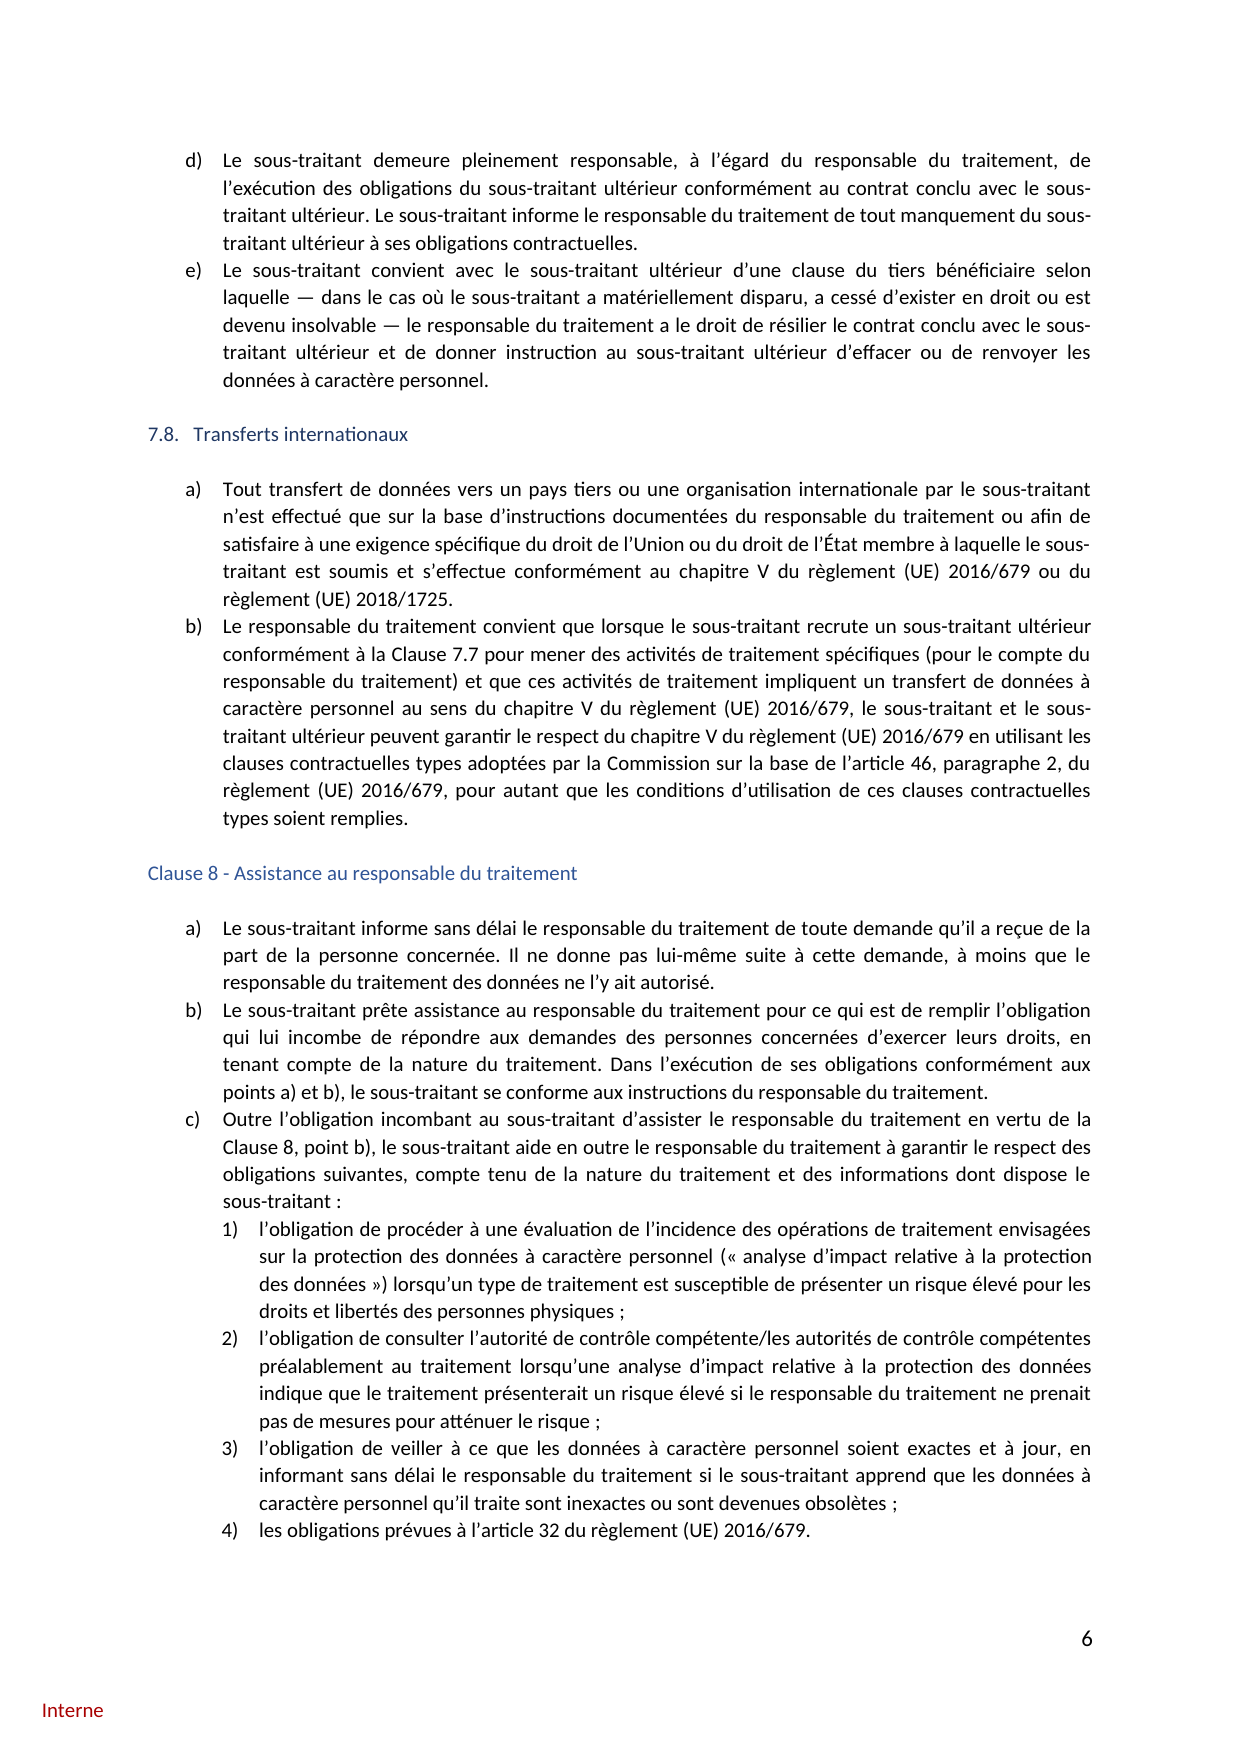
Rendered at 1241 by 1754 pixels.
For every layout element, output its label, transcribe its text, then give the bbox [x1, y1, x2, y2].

subtitle Clause 8 - Assistance au responsable du traitement [148, 860, 1093, 885]
list l’obligation de veiller à ce que les données à caractère personnel soient exactes et à jour, en informant sans délai le responsable du traitement si le sous-traitant apprend que les données à caractère personnel qu’il traite sont inexactes ou sont devenues obsolètes ; [221, 1435, 1093, 1515]
list l’obligation de consulter l’autorité de contrôle compétente/les autorités de contrôle compétentes préalablement au traitement lorsqu’une analyse d’impact relative à la protection des données indique que le traitement présenterait un risque élevé si le responsable du traitement ne prenait pas de mesures pour atténuer le risque ; [221, 1326, 1093, 1433]
list Tout transfert de données vers un pays tiers ou une organisation internationale par le sous-traitant n’est effectué que sur la base d’instructions documentées du responsable du traitement ou afin de satisfaire à une exigence spécifique du droit de l’Union ou du droit de l’État membre à laquelle le sous-traitant est soumis et s’effectue conformément au chapitre V du règlement (UE) 2016/679 ou du règlement (UE) 2018/1725. [185, 476, 1093, 611]
list Outre l’obligation incombant au sous-traitant d’assister le responsable du traitement en vertu de la Clause 8, point b), le sous-traitant aide en outre le responsable du traitement à garantir le respect des obligations suivantes, compte tenu de la nature du traitement et des informations dont dispose le sous-traitant : [185, 1106, 1093, 1214]
list Le sous-traitant prête assistance au responsable du traitement pour ce qui est de remplir l’obligation qui lui incombe de répondre aux demandes des personnes concernées d’exercer leurs droits, en tenant compte de la nature du traitement. Dans l’exécution de ses obligations conformément aux points a) et b), le sous-traitant se conforme aux instructions du responsable du traitement. [185, 997, 1093, 1104]
list Le sous-traitant informe sans délai le responsable du traitement de toute demande qu’il a reçue de la part de la personne concernée. Il ne donne pas lui-même suite à cette demande, à moins que le responsable du traitement des données ne l’y ait autorisé. [185, 915, 1093, 995]
list Le responsable du traitement convient que lorsque le sous-traitant recrute un sous-traitant ultérieur conformément à la Clause 7.7 pour mener des activités de traitement spécifiques (pour le compte du responsable du traitement) et que ces activités de traitement impliquent un transfert de données à caractère personnel au sens du chapitre V du règlement (UE) 2016/679, le sous-traitant et le sous-traitant ultérieur peuvent garantir le respect du chapitre V du règlement (UE) 2016/679 en utilisant les clauses contractuelles types adoptées par la Commission sur la base de l’article 46, paragraphe 2, du règlement (UE) 2016/679, pour autant que les conditions d’utilisation de ces clauses contractuelles types soient remplies. [185, 613, 1093, 831]
subtitle 7.8. Transferts internationaux [148, 422, 1093, 447]
list les obligations prévues à l’article 32 du règlement (UE) 2016/679. [221, 1517, 1093, 1543]
list Le sous-traitant convient avec le sous-traitant ultérieur d’une clause du tiers bénéficiaire selon laquelle — dans le cas où le sous-traitant a matériellement disparu, a cessé d’exister en droit ou est devenu insolvable — le responsable du traitement a le droit de résilier le contrat conclu avec le sous-traitant ultérieur et de donner instruction au sous-traitant ultérieur d’effacer ou de renvoyer les données à caractère personnel. [185, 257, 1093, 392]
list Le sous-traitant demeure pleinement responsable, à l’égard du responsable du traitement, de l’exécution des obligations du sous-traitant ultérieur conformément au contrat conclu avec le sous-traitant ultérieur. Le sous-traitant informe le responsable du traitement de tout manquement du sous-traitant ultérieur à ses obligations contractuelles. [185, 148, 1093, 255]
list l’obligation de procéder à une évaluation de l’incidence des opérations de traitement envisagées sur la protection des données à caractère personnel (« analyse d’impact relative à la protection des données ») lorsqu’un type de traitement est susceptible de présenter un risque élevé pour les droits et libertés des personnes physiques ; [221, 1216, 1093, 1324]
